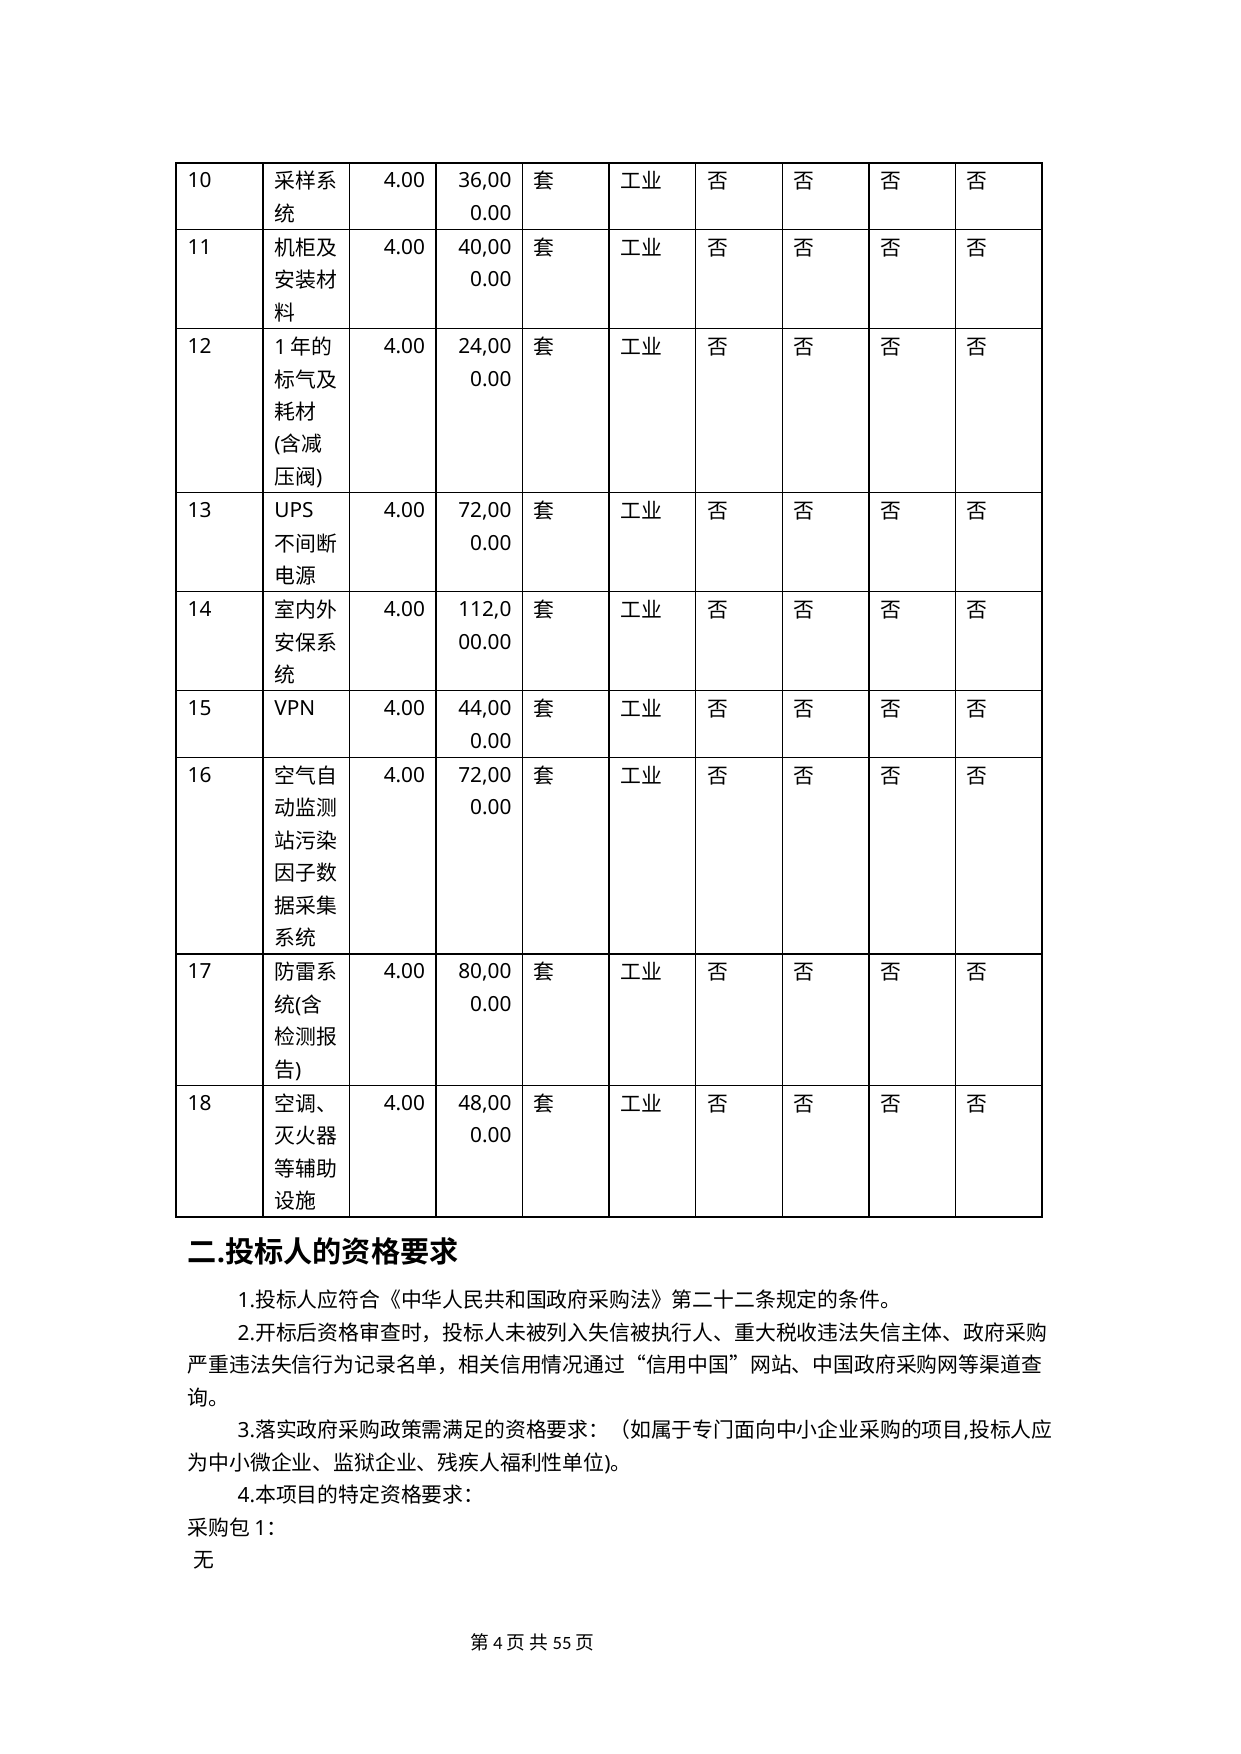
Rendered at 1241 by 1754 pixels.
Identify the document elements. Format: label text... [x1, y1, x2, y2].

table_cell 工业 [610, 1086, 695, 1216]
table_cell 否 [956, 691, 1041, 756]
table_cell 否 [783, 230, 868, 328]
text 无 [187, 1543, 1053, 1575]
text 二.投标人的资格要求 [187, 1218, 1053, 1283]
table_cell 套 [523, 592, 608, 690]
table_cell 工业 [610, 592, 695, 690]
table_cell 44,000.00 [437, 691, 522, 756]
table_cell 否 [783, 1086, 868, 1216]
table_cell 4.00 [350, 493, 435, 591]
table_cell 18 [177, 1086, 262, 1216]
table_cell 否 [696, 493, 782, 591]
table_cell 工业 [610, 955, 695, 1084]
table_cell 套 [523, 758, 608, 953]
table_cell 否 [956, 758, 1041, 953]
table_cell 否 [783, 955, 868, 1084]
table_cell 否 [956, 329, 1041, 492]
table_cell 否 [783, 592, 868, 690]
table_cell UPS不间断电源 [264, 493, 349, 591]
table_cell 112,000.00 [437, 592, 522, 690]
table_cell 否 [870, 691, 955, 756]
table_cell 机柜及安装材料 [264, 230, 349, 328]
text 2.开标后资格审查时，投标人未被列入失信被执行人、重大税收违法失信主体、政府采购严重违法失信行为记录名单，相关信用情况通过“信用中国”网站、中国政府采购网等渠道查询。 [187, 1315, 1053, 1413]
table_cell 否 [870, 230, 955, 328]
table_cell 14 [177, 592, 262, 690]
table_cell 套 [523, 1086, 608, 1216]
table_cell 否 [956, 955, 1041, 1084]
table_cell 否 [783, 691, 868, 756]
table_cell 4.00 [350, 592, 435, 690]
table_cell 否 [870, 758, 955, 953]
table_cell 室内外安保系统 [264, 592, 349, 690]
table_cell 工业 [610, 758, 695, 953]
table_cell 11 [177, 230, 262, 328]
table_cell 套 [523, 691, 608, 756]
table_cell 24,000.00 [437, 329, 522, 492]
table_cell 工业 [610, 329, 695, 492]
table_cell 否 [956, 164, 1041, 228]
table_cell 13 [177, 493, 262, 591]
table_cell 否 [956, 230, 1041, 328]
table_cell 工业 [610, 493, 695, 591]
table_cell 否 [956, 1086, 1041, 1216]
table_cell 套 [523, 164, 608, 228]
table_cell 防雷系统(含检测报告) [264, 955, 349, 1084]
table_cell 4.00 [350, 164, 435, 228]
table_cell 否 [956, 493, 1041, 591]
table_cell 否 [783, 758, 868, 953]
table_cell 4.00 [350, 230, 435, 328]
table_cell 48,000.00 [437, 1086, 522, 1216]
table_cell 4.00 [350, 1086, 435, 1216]
table_cell 否 [870, 493, 955, 591]
table_cell 否 [696, 329, 782, 492]
table_cell 4.00 [350, 758, 435, 953]
table_cell 否 [783, 329, 868, 492]
table_cell 采样系统 [264, 164, 349, 228]
table_cell 80,000.00 [437, 955, 522, 1084]
table_cell 否 [870, 164, 955, 228]
table_cell 套 [523, 230, 608, 328]
table_cell 否 [783, 493, 868, 591]
text 3.落实政府采购政策需满足的资格要求：（如属于专门面向中小企业采购的项目,投标人应为中小微企业、监狱企业、残疾人福利性单位)。 [187, 1413, 1053, 1478]
table_cell 否 [956, 592, 1041, 690]
table_cell 工业 [610, 164, 695, 228]
table_cell 1年的标气及耗材(含减压阀) [264, 329, 349, 492]
table_cell 套 [523, 329, 608, 492]
table_cell 套 [523, 955, 608, 1084]
table_cell 15 [177, 691, 262, 756]
table_cell 工业 [610, 691, 695, 756]
table_cell 否 [870, 1086, 955, 1216]
table_cell 否 [696, 592, 782, 690]
table_cell 4.00 [350, 329, 435, 492]
table_cell 否 [696, 230, 782, 328]
table_cell 12 [177, 329, 262, 492]
table_cell 10 [177, 164, 262, 228]
table_cell 空调、灭火器等辅助设施 [264, 1086, 349, 1216]
table_cell 否 [696, 164, 782, 228]
table_cell 16 [177, 758, 262, 953]
table_cell 17 [177, 955, 262, 1084]
table_cell 36,000.00 [437, 164, 522, 228]
table_cell 72,000.00 [437, 758, 522, 953]
table_cell VPN [264, 691, 349, 756]
text 4.本项目的特定资格要求： [187, 1478, 1053, 1510]
table_cell 否 [783, 164, 868, 228]
table_cell 套 [523, 493, 608, 591]
text 1.投标人应符合《中华人民共和国政府采购法》第二十二条规定的条件。 [187, 1283, 1053, 1315]
table_cell 40,000.00 [437, 230, 522, 328]
table_cell 工业 [610, 230, 695, 328]
table_cell 否 [696, 1086, 782, 1216]
table_cell 否 [696, 691, 782, 756]
text 采购包1： [187, 1510, 1053, 1543]
table_cell 否 [870, 955, 955, 1084]
table_cell 否 [696, 955, 782, 1084]
table_cell 72,000.00 [437, 493, 522, 591]
table_cell 否 [696, 758, 782, 953]
table_cell 否 [870, 329, 955, 492]
table_cell 4.00 [350, 691, 435, 756]
table_cell 否 [870, 592, 955, 690]
table_cell 空气自动监测站污染因子数据采集系统 [264, 758, 349, 953]
table_cell 4.00 [350, 955, 435, 1084]
